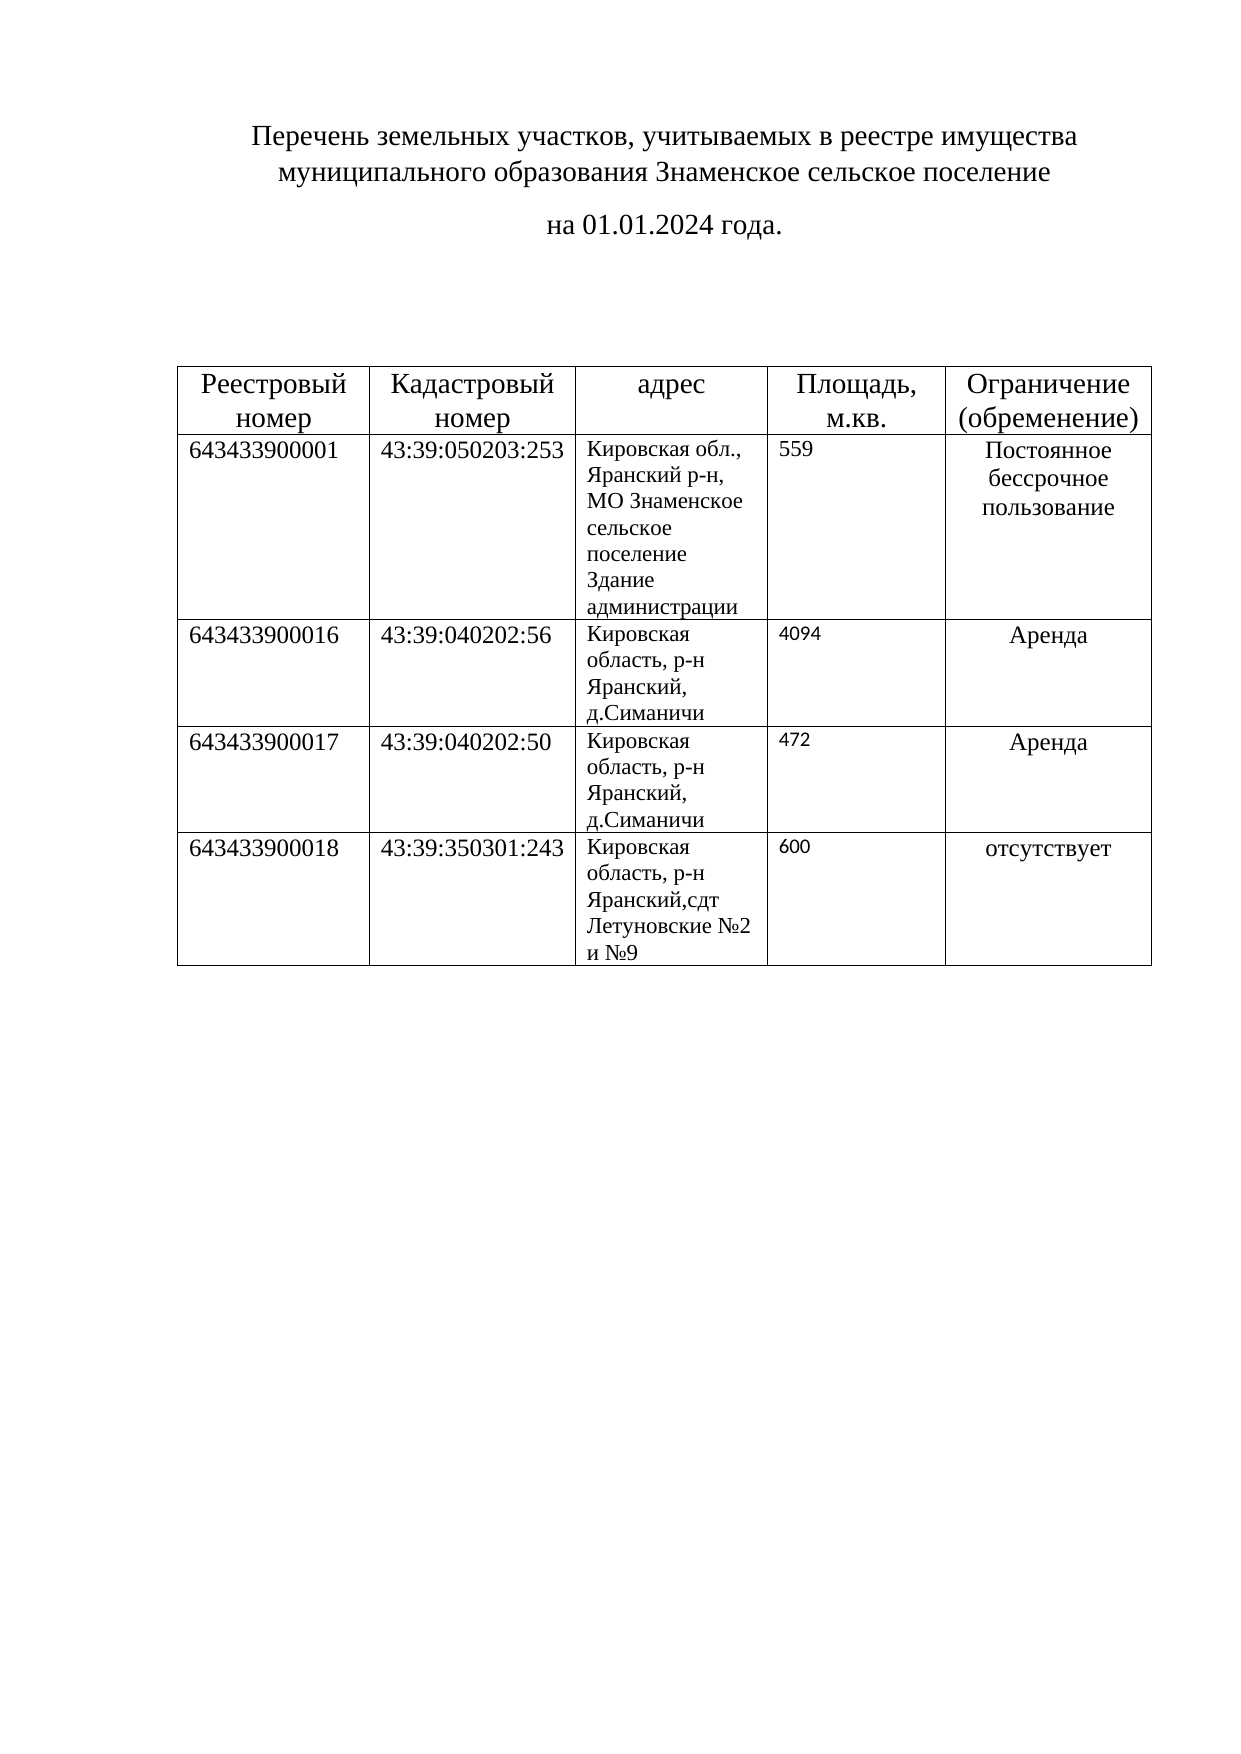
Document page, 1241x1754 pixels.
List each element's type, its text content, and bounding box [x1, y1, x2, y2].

table_cell отсутствует [946, 833, 1151, 965]
table_cell Аренда [946, 727, 1151, 832]
table_cell Аренда [946, 620, 1151, 726]
table_cell 643433900017 [178, 727, 369, 832]
table_header Кадастровый номер [370, 367, 575, 434]
table_cell 4094 [768, 620, 945, 726]
table_cell 643433900018 [178, 833, 369, 965]
table_cell 43:39:350301:243 [370, 833, 575, 965]
table_cell 43:39:040202:50 [370, 727, 575, 832]
table_cell 559 [768, 435, 945, 619]
table_cell Кировская область, р-н Яранский, д.Симаничи [576, 620, 767, 726]
table_cell 600 [768, 833, 945, 965]
table_cell 43:39:050203:253 [370, 435, 575, 619]
table_cell 643433900001 [178, 435, 369, 619]
table_cell Кировская обл., Яранский р-н, МО Знаменское сельское поселение Здание администрации [576, 435, 767, 619]
table_cell 472 [768, 727, 945, 832]
table_cell 43:39:040202:56 [370, 620, 575, 726]
table_cell 643433900016 [178, 620, 369, 726]
table_cell Постоянное бессрочное пользование [946, 435, 1151, 619]
table_header Площадь, м.кв. [768, 367, 945, 434]
text Перечень земельных участков, учитываемых в реестре имущества муниципального образования Знаменское сельское поселение [177, 118, 1152, 188]
table_cell Кировская область, р-н Яранский,сдт Летуновские №2 и №9 [576, 833, 767, 965]
table_header Ограничение (обременение) [946, 367, 1151, 434]
table_header Реестровый номер [178, 367, 369, 434]
text на 01.01.2024 года. [177, 207, 1152, 241]
table_cell Кировская область, р-н Яранский, д.Симаничи [576, 727, 767, 832]
table_header адрес [576, 367, 767, 434]
